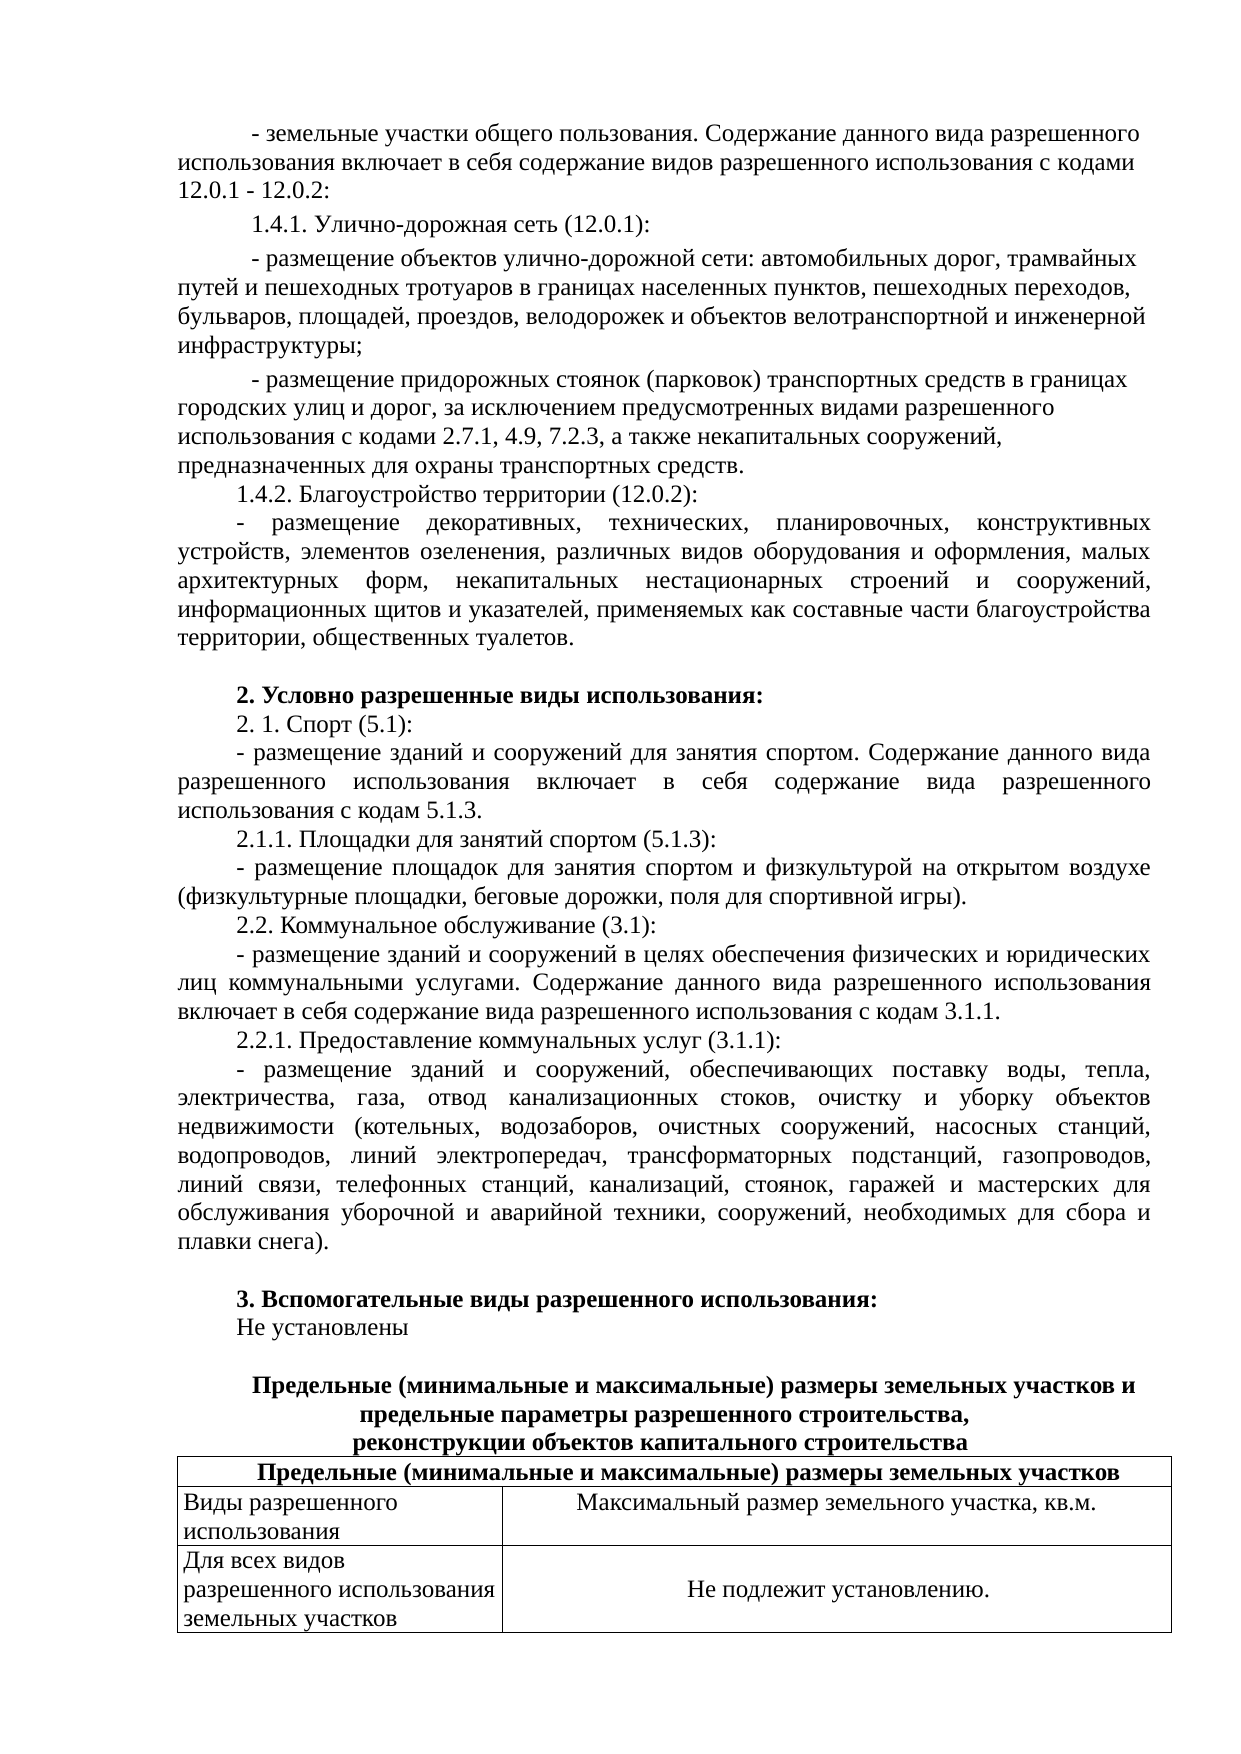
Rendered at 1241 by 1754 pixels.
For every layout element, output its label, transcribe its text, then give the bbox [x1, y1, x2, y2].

text - размещение зданий и сооружений для занятия спортом. Содержание данного вида разрешенного использования включает в себя содержание вида разрешенного использования с кодам 5.1.3. [177, 737, 1152, 824]
text 3. Вспомогательные виды разрешенного использования: [177, 1284, 1152, 1312]
table_cell Максимальный размер земельного участка, кв.м. [503, 1487, 1171, 1544]
text 2.2. Коммунальное обслуживание (3.1): [177, 910, 1152, 939]
text Предельные (минимальные и максимальные) размеры земельных участков и предельные параметры разрешенного строительства, [177, 1370, 1152, 1427]
text - размещение придорожных стоянок (парковок) транспортных средств в границах городских улиц и дорог, за исключением предусмотренных видами разрешенного использования с кодами 2.7.1, 4.9, 7.2.3, а также некапитальных сооружений, предназначенных для охраны транспортных средств. [177, 364, 1146, 479]
text - размещение объектов улично-дорожной сети: автомобильных дорог, трамвайных путей и пешеходных тротуаров в границах населенных пунктов, пешеходных переходов, бульваров, площадей, проездов, велодорожек и объектов велотранспортной и инженерной инфраструктуры; [177, 243, 1146, 358]
text 1.4.1. Улично-дорожная сеть (12.0.1): [177, 209, 1146, 238]
text реконструкции объектов капитального строительства [177, 1427, 1152, 1456]
text 1.4.2. Благоустройство территории (12.0.2): [177, 479, 1152, 507]
table_header Предельные (минимальные и максимальные) размеры земельных участков [178, 1457, 1171, 1486]
text 2. 1. Спорт (5.1): [177, 709, 1152, 737]
text 2.1.1. Площадки для занятий спортом (5.1.3): [177, 824, 1152, 852]
text 2.2.1. Предоставление коммунальных услуг (3.1.1): [177, 1025, 1152, 1054]
table_cell Не подлежит установлению. [503, 1546, 1171, 1632]
table_cell Виды разрешенного использования [178, 1487, 502, 1544]
text 2. Условно разрешенные виды использования: [177, 680, 1152, 709]
text - размещение зданий и сооружений, обеспечивающих поставку воды, тепла, электричества, газа, отвод канализационных стоков, очистку и уборку объектов недвижимости (котельных, водозаборов, очистных сооружений, насосных станций, водопроводов, линий электропередач, трансформаторных подстанций, газопроводов, линий связи, телефонных станций, канализаций, стоянок, гаражей и мастерских для обслуживания уборочной и аварийной техники, сооружений, необходимых для сбора и плавки снега). [177, 1054, 1152, 1255]
text Не установлены [177, 1312, 1152, 1341]
text - земельные участки общего пользования. Содержание данного вида разрешенного использования включает в себя содержание видов разрешенного использования с кодами 12.0.1 - 12.0.2: [177, 118, 1146, 204]
text - размещение декоративных, технических, планировочных, конструктивных устройств, элементов озеленения, различных видов оборудования и оформления, малых архитектурных форм, некапитальных нестационарных строений и сооружений, информационных щитов и указателей, применяемых как составные части благоустройства территории, общественных туалетов. [177, 507, 1152, 651]
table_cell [178, 1546, 502, 1632]
text - размещение зданий и сооружений в целях обеспечения физических и юридических лиц коммунальными услугами. Содержание данного вида разрешенного использования включает в себя содержание вида разрешенного использования с кодам 3.1.1. [177, 939, 1152, 1025]
text - размещение площадок для занятия спортом и физкультурой на открытом воздухе (физкультурные площадки, беговые дорожки, поля для спортивной игры). [177, 852, 1152, 910]
